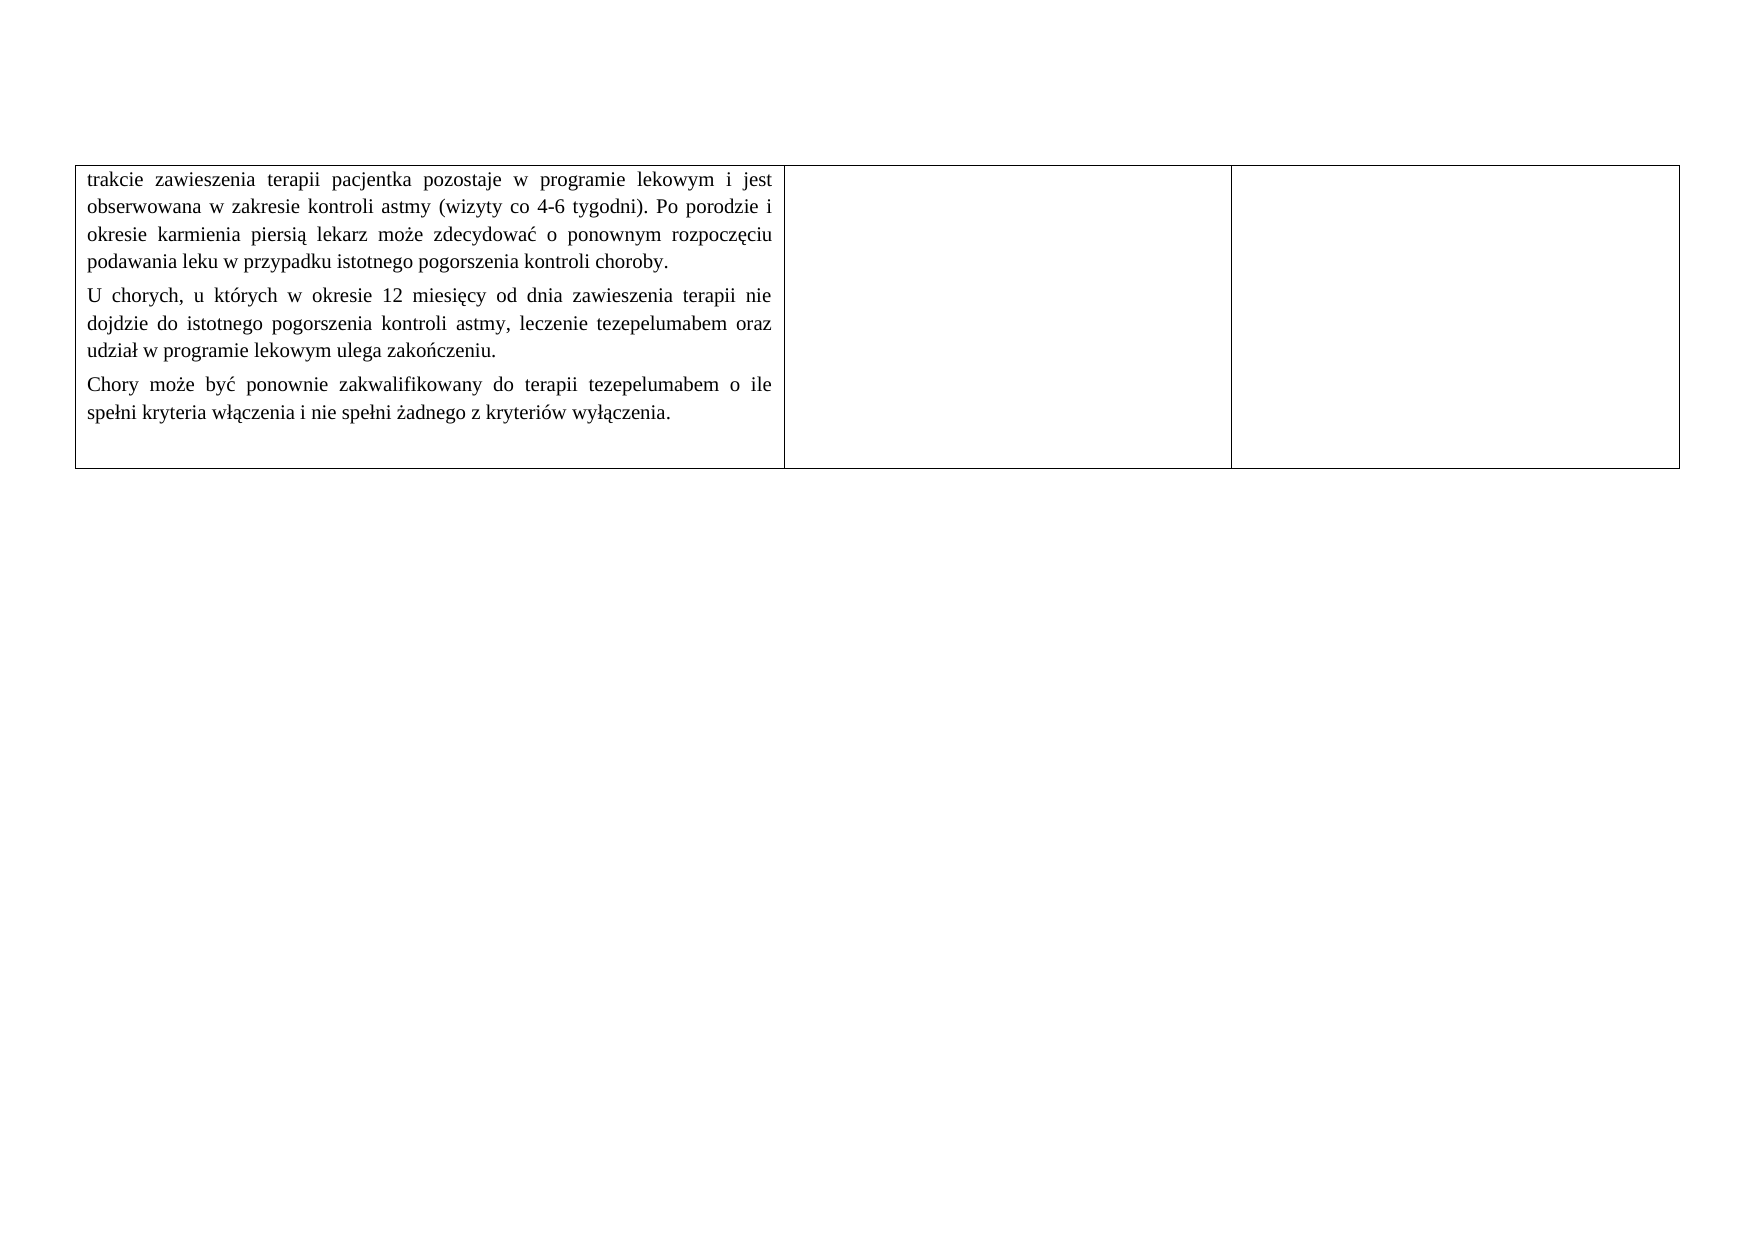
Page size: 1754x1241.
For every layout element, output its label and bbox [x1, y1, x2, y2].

table_cell [785, 166, 1231, 467]
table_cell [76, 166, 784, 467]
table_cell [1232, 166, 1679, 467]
